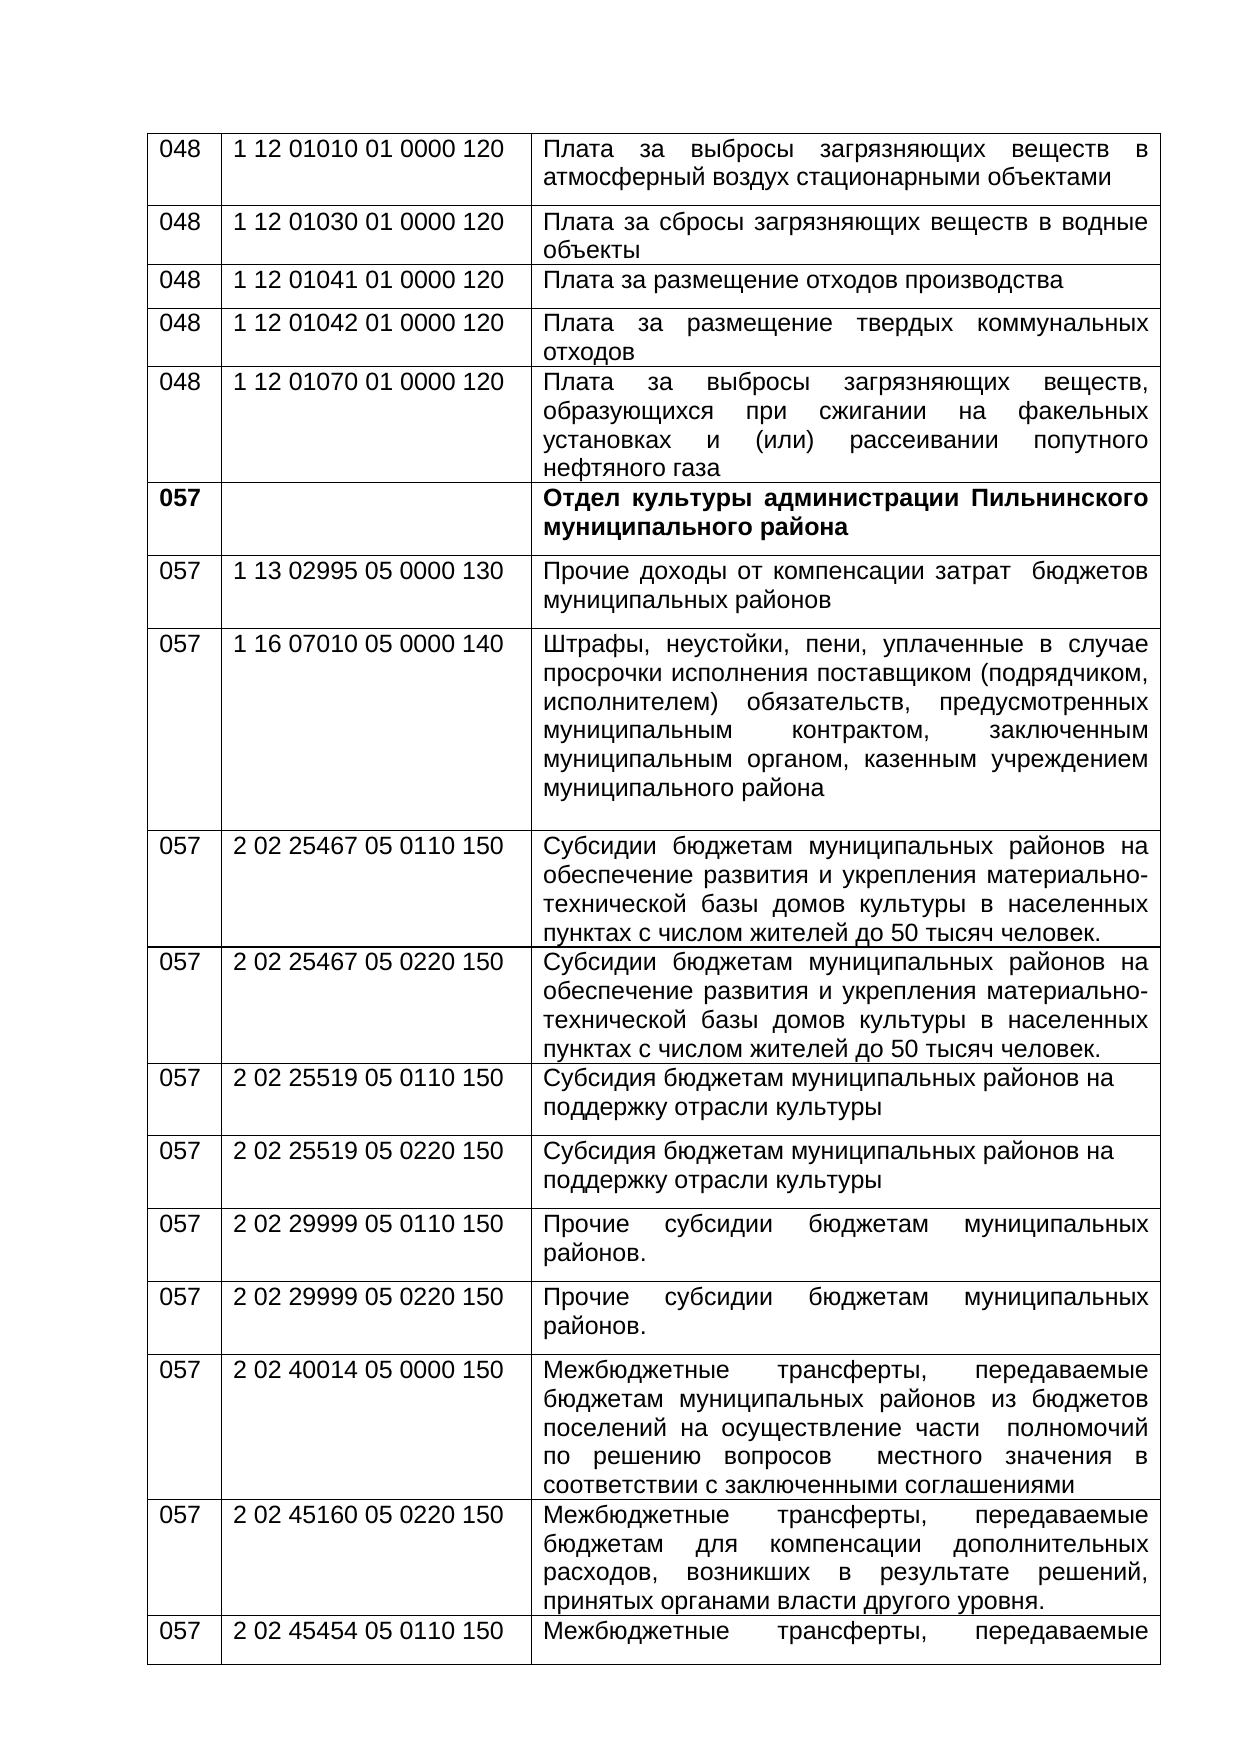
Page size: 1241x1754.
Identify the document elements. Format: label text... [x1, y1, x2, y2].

table_cell 2 02 29999 05 0110 150 [222, 1209, 531, 1281]
table_cell [222, 483, 531, 555]
table_cell 057 [148, 1282, 221, 1354]
table_cell 048 [148, 367, 221, 482]
table_cell 048 [148, 309, 221, 366]
table_cell 2 02 40014 05 0000 150 [222, 1355, 531, 1499]
table_cell Прочие субсидии бюджетам муниципальных районов. [532, 1209, 1160, 1281]
table_cell 048 [148, 206, 221, 264]
table_cell 057 [148, 1616, 221, 1664]
table_cell 2 02 29999 05 0220 150 [222, 1282, 531, 1354]
table_cell 057 [148, 1355, 221, 1499]
table_cell Плата за выбросы загрязняющих веществ в атмосферный воздух стационарными объектами [532, 134, 1160, 205]
table_cell 2 02 45160 05 0220 150 [222, 1500, 531, 1615]
table_cell Штрафы, неустойки, пени, уплаченные в случае просрочки исполнения поставщиком (подрядчиком, исполнителем) обязательств, предусмотренных муниципальным контрактом, заключенным муниципальным органом, казенным учреждением муниципального района [532, 629, 1160, 830]
table_cell Плата за размещение отходов производства [532, 265, 1160, 307]
table_cell 1 12 01070 01 0000 120 [222, 367, 531, 482]
table_cell Отдел культуры администрации Пильнинского муниципального района [532, 483, 1160, 555]
table_cell Субсидии бюджетам муниципальных районов на обеспечение развития и укрепления материально-технической базы домов культуры в населенных пунктах с числом жителей до 50 тысяч человек. [532, 831, 1160, 946]
table_cell Субсидия бюджетам муниципальных районов на поддержку отрасли культуры [532, 1064, 1160, 1135]
table_cell 057 [148, 1500, 221, 1615]
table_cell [532, 1616, 1160, 1664]
table_cell 1 12 01010 01 0000 120 [222, 134, 531, 205]
table_cell 1 12 01042 01 0000 120 [222, 309, 531, 366]
table_cell 057 [148, 831, 221, 946]
table_cell 057 [148, 1136, 221, 1208]
table_cell Прочие доходы от компенсации затрат бюджетов муниципальных районов [532, 556, 1160, 628]
table_cell 057 [148, 1209, 221, 1281]
table_cell 057 [148, 483, 221, 555]
table_cell Межбюджетные трансферты, передаваемые бюджетам муниципальных районов из бюджетов поселений на осуществление части полномочий по решению вопросов местного значения в соответствии с заключенными соглашениями [532, 1355, 1160, 1499]
table_cell Межбюджетные трансферты, передаваемые бюджетам для компенсации дополнительных расходов, возникших в результате решений, принятых органами власти другого уровня. [532, 1500, 1160, 1615]
table_cell 057 [148, 948, 221, 1062]
table_cell Субсидии бюджетам муниципальных районов на обеспечение развития и укрепления материально-технической базы домов культуры в населенных пунктах с числом жителей до 50 тысяч человек. [532, 948, 1160, 1062]
table_cell 1 12 01041 01 0000 120 [222, 265, 531, 307]
table_cell 1 16 07010 05 0000 140 [222, 629, 531, 830]
table_cell 057 [148, 629, 221, 830]
table_cell 057 [148, 1064, 221, 1135]
table_cell 1 12 01030 01 0000 120 [222, 206, 531, 264]
table_cell 048 [148, 134, 221, 205]
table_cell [222, 1616, 531, 1664]
table_cell Субсидия бюджетам муниципальных районов на поддержку отрасли культуры [532, 1136, 1160, 1208]
table_cell Плата за размещение твердых коммунальных отходов [532, 309, 1160, 366]
table_cell 1 13 02995 05 0000 130 [222, 556, 531, 628]
table_cell Плата за сбросы загрязняющих веществ в водные объекты [532, 206, 1160, 264]
table_cell 048 [148, 265, 221, 307]
table_cell 2 02 25467 05 0110 150 [222, 831, 531, 946]
table_cell Плата за выбросы загрязняющих веществ, образующихся при сжигании на факельных установках и (или) рассеивании попутного нефтяного газа [532, 367, 1160, 482]
table_cell 057 [148, 556, 221, 628]
table_cell Прочие субсидии бюджетам муниципальных районов. [532, 1282, 1160, 1354]
table_cell 2 02 25467 05 0220 150 [222, 948, 531, 1062]
table_cell 2 02 25519 05 0220 150 [222, 1136, 531, 1208]
table_cell 2 02 25519 05 0110 150 [222, 1064, 531, 1135]
